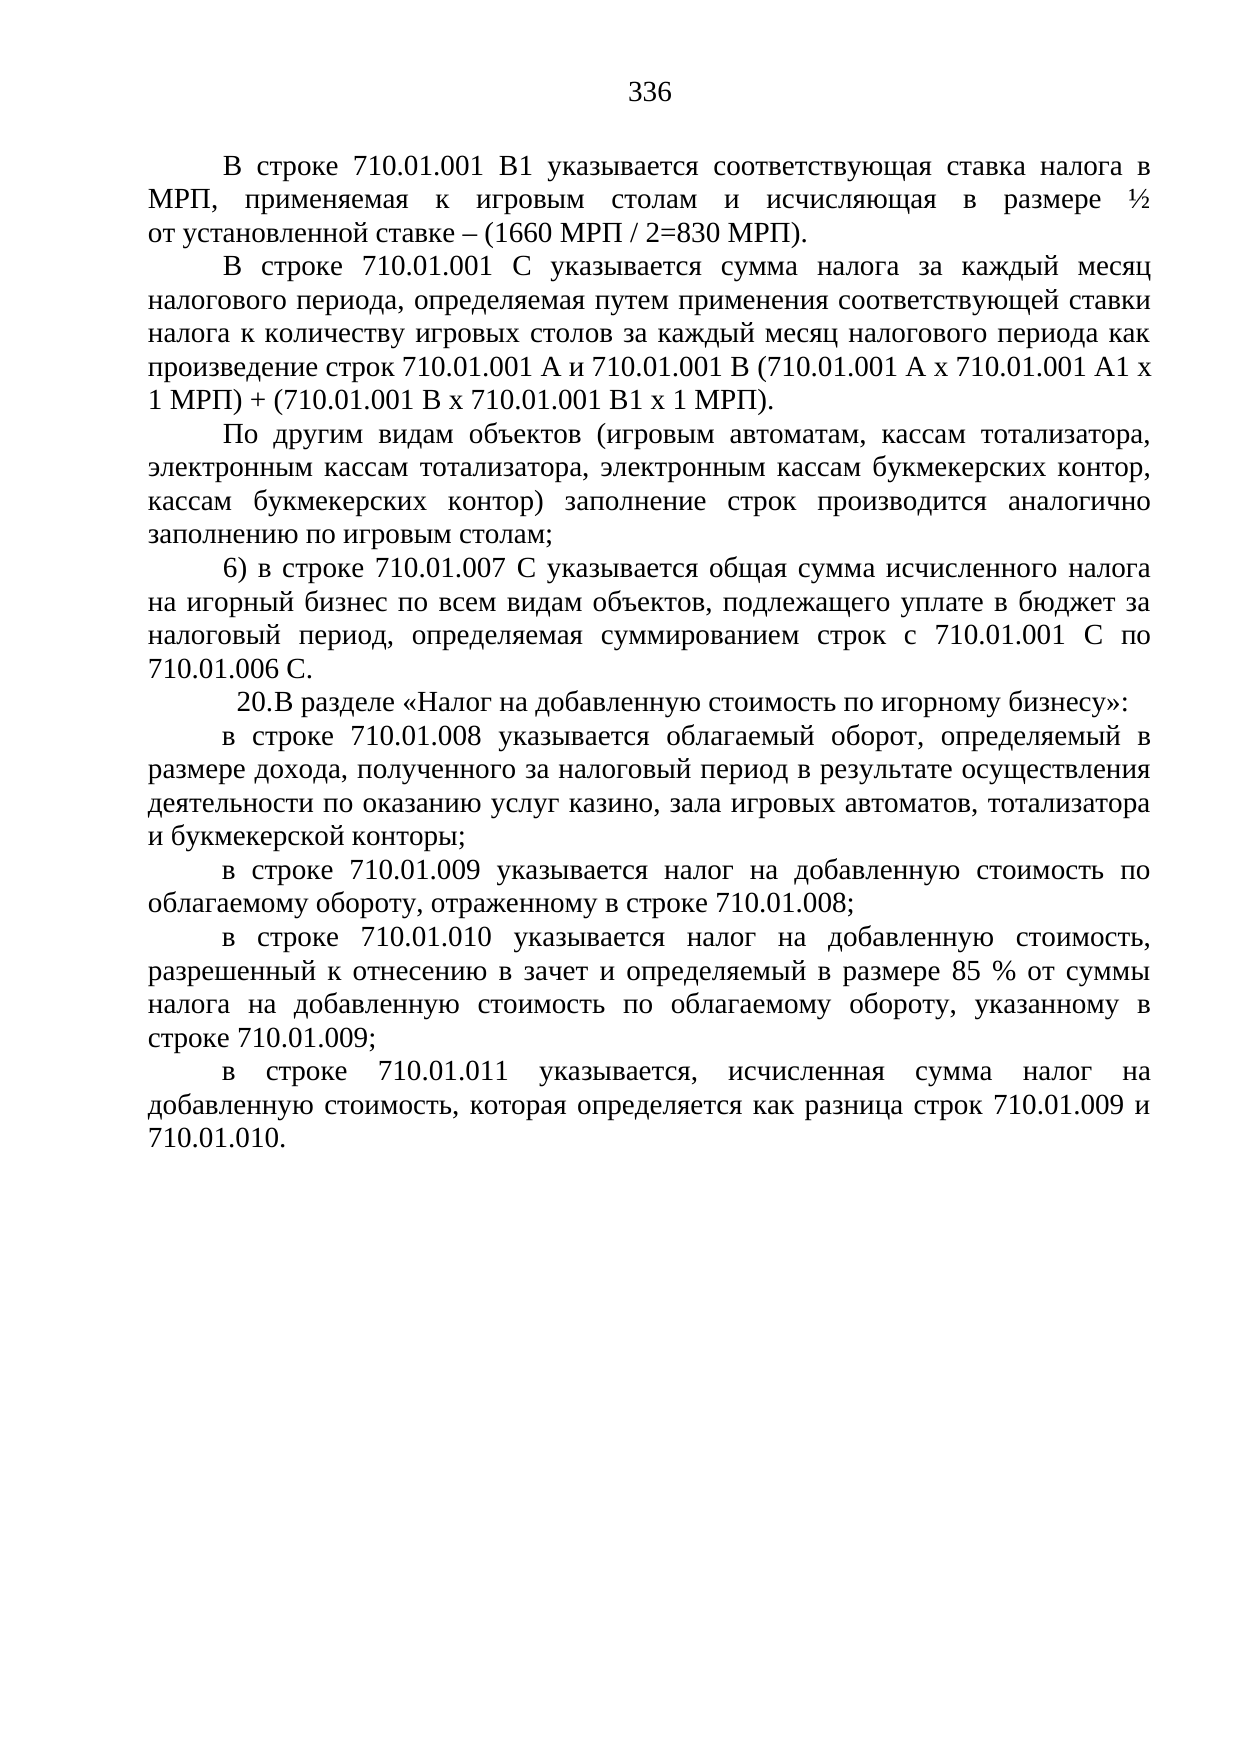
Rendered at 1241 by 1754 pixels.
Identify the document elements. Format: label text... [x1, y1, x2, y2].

text В строке 710.01.001 C указывается сумма налога за каждый месяц налогового периода, определяемая путем применения соответствующей ставки налога к количеству игровых столов за каждый месяц налогового периода как произведение строк 710.01.001 А и 710.01.001 B (710.01.001 А х 710.01.001 А1 х 1 МРП) + (710.01.001 B х 710.01.001 B1 х 1 МРП). [148, 248, 1152, 416]
list В разделе «Налог на добавленную стоимость по игорному бизнесу»: [236, 684, 1152, 718]
text 6) в строке 710.01.007 С указывается общая сумма исчисленного налога на игорный бизнес по всем видам объектов, подлежащего уплате в бюджет за налоговый период, определяемая суммированием строк с 710.01.001 С по 710.01.006 С. [148, 550, 1152, 684]
text По другим видам объектов (игровым автоматам, кассам тотализатора, электронным кассам тотализатора, электронным кассам букмекерских контор, кассам букмекерских контор) заполнение строк производится аналогично заполнению по игровым столам; [148, 416, 1152, 550]
text В строке 710.01.001 B1 указывается соответствующая ставка налога в МРП, применяемая к игровым столам и исчисляющая в размере ½ от установленной ставке – (1660 МРП / 2=830 МРП). [148, 148, 1152, 248]
text в строке 710.01.008 указывается облагаемый оборот, определяемый в размере дохода, полученного за налоговый период в результате осуществления деятельности по оказанию услуг казино, зала игровых автоматов, тотализатора и букмекерской конторы; [148, 718, 1152, 852]
text в строке 710.01.010 указывается налог на добавленную стоимость, разрешенный к отнесению в зачет и определяемый в размере 85 % от суммы налога на добавленную стоимость по облагаемому обороту, указанному в строке 710.01.009; [148, 919, 1152, 1053]
text в строке 710.01.011 указывается, исчисленная сумма налог на добавленную стоимость, которая определяется как разница строк 710.01.009 и 710.01.010. [148, 1053, 1152, 1154]
text в строке 710.01.009 указывается налог на добавленную стоимость по облагаемому обороту, отраженному в строке 710.01.008; [148, 852, 1152, 919]
